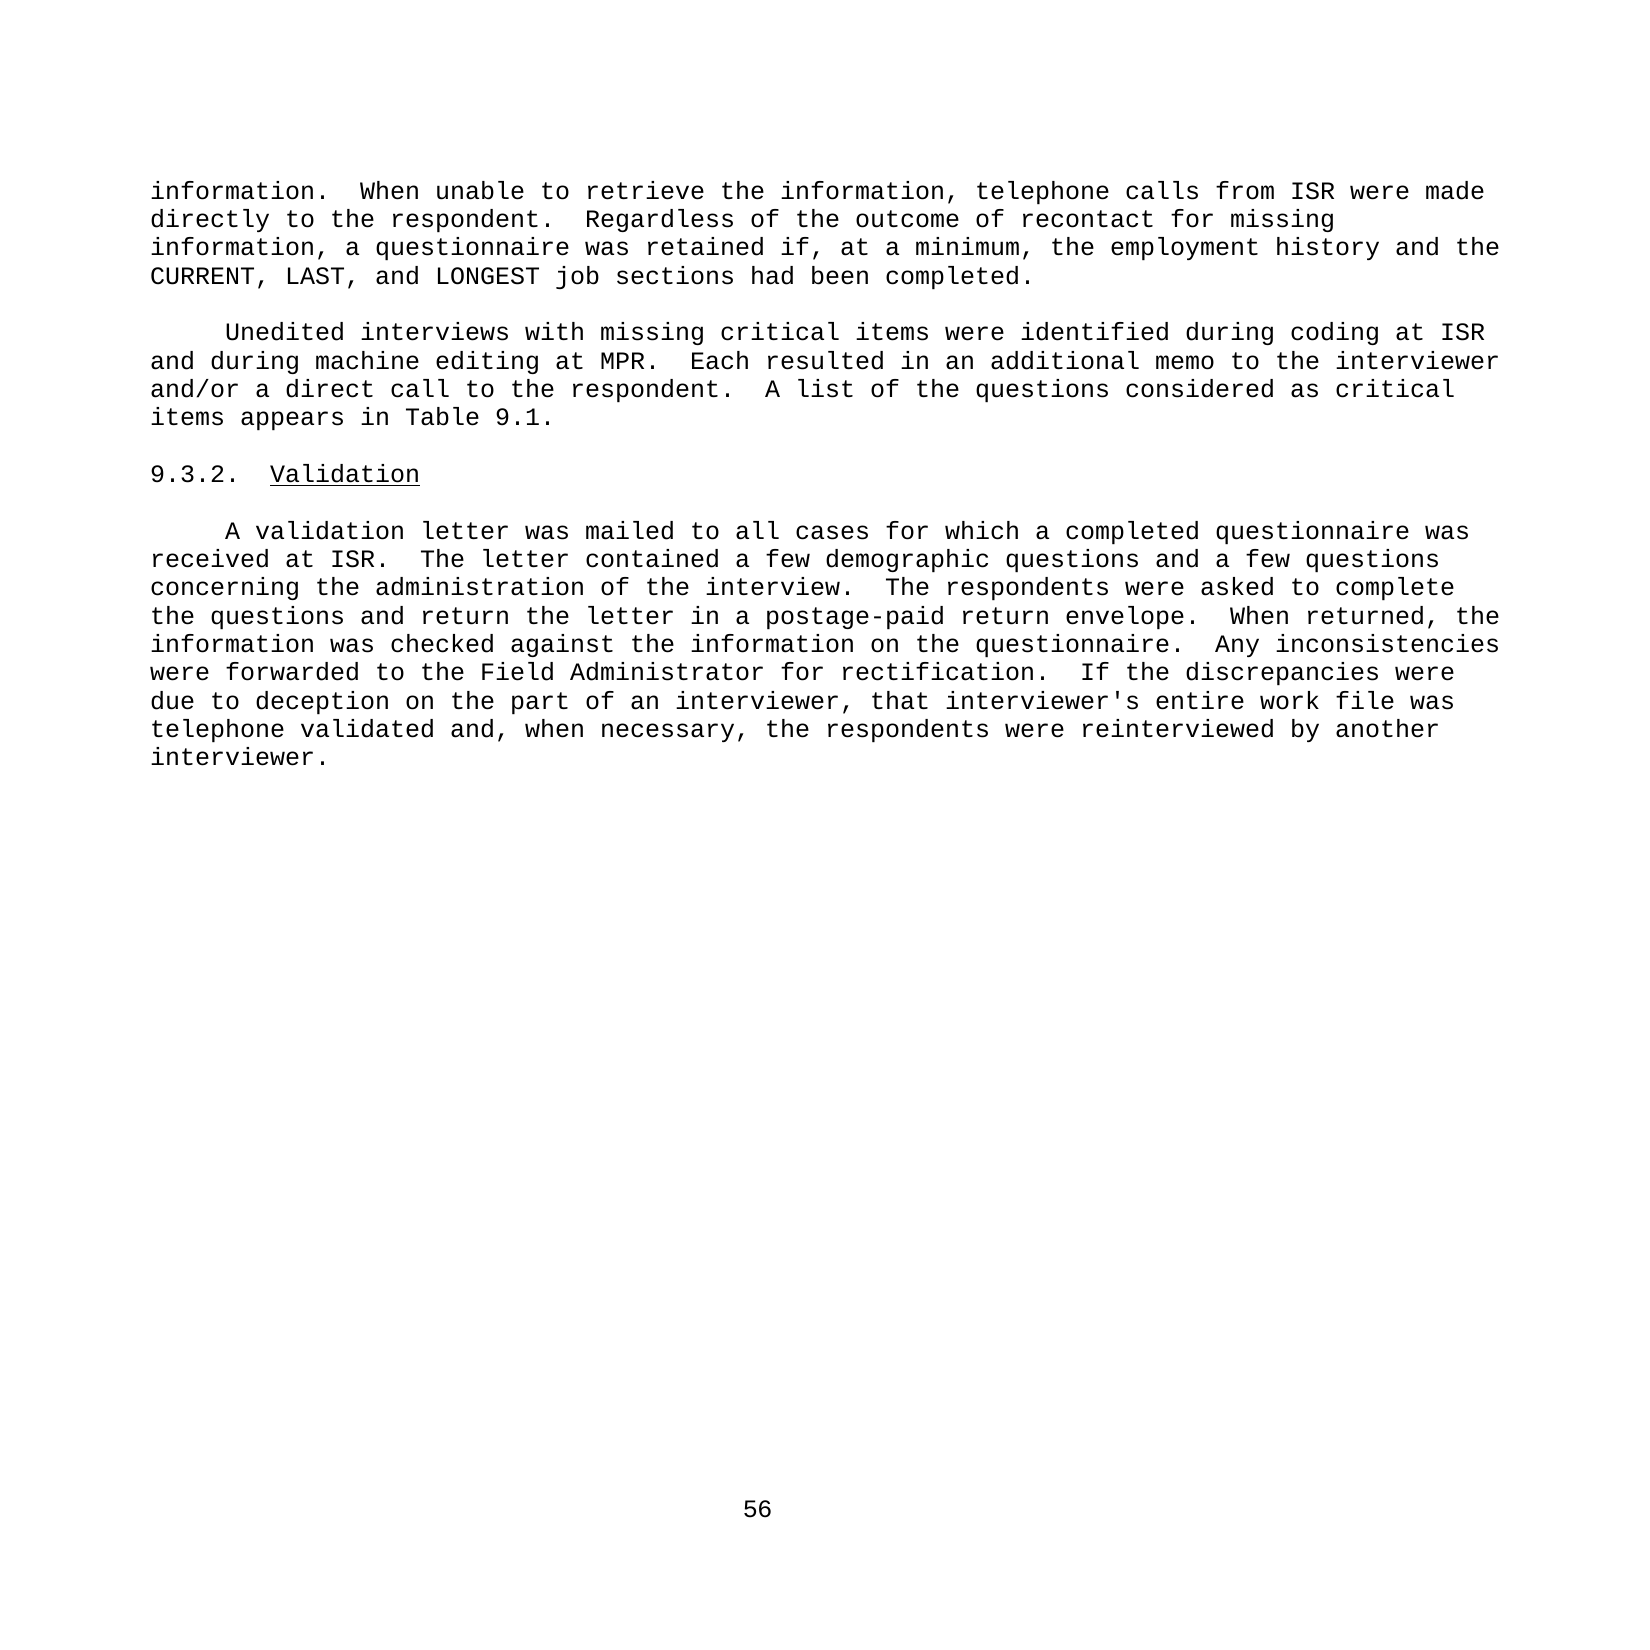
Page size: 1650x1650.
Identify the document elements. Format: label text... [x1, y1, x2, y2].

text 9.3.2. Validation [150, 462, 1500, 490]
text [150, 178, 1500, 292]
text A validation letter was mailed to all cases for which a completed questionnaire was received at ISR. The letter contained a few demographic questions and a few questions concerning the administration of the interview. The respondents were asked to complete the questions and return the letter in a postage-paid return envelope. When returned, the information was checked against the information on the questionnaire. Any inconsistencies were forwarded to the Field Administrator for rectification. If the discrepancies were due to deception on the part of an interviewer, that interviewer's entire work file was telephone validated and, when necessary, the respondents were reinterviewed by another interviewer. [150, 518, 1500, 773]
text Unedited interviews with missing critical items were identified during coding at ISR and during machine editing at MPR. Each resulted in an additional memo to the interviewer and/or a direct call to the respondent. A list of the questions considered as critical items appears in Table 9.1. [150, 320, 1500, 433]
